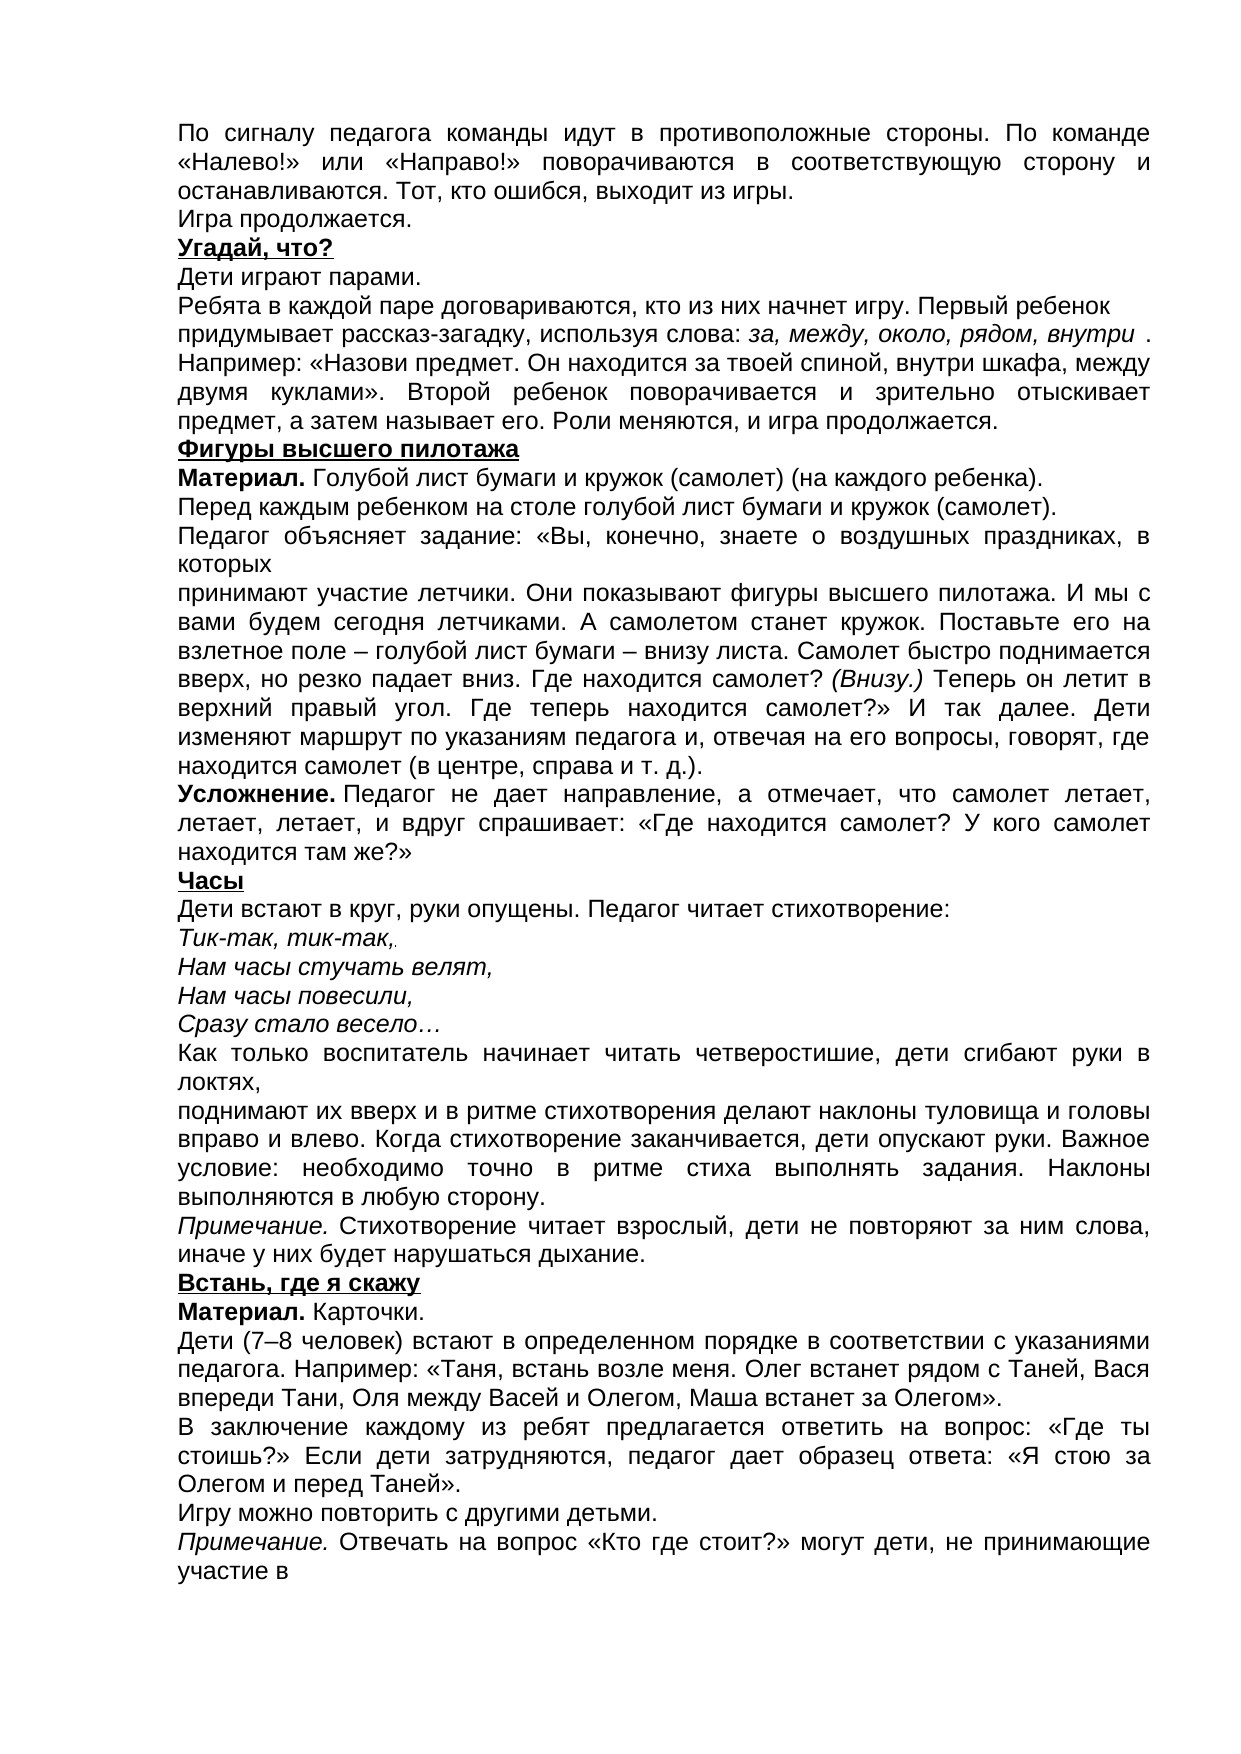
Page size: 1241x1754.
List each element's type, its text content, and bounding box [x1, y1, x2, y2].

text Часы [177, 866, 1152, 894]
text В заключение каждому из ребят предлагается ответить на вопрос: «Где ты стоишь?» Если дети затрудняются, педагог дает образец ответа: «Я стою за Олегом и перед Таней». [177, 1412, 1152, 1498]
text Нам часы повесили, [177, 981, 1152, 1009]
text Игра продолжается. [177, 204, 1152, 233]
text Ребята в каждой паре договариваются, кто из них начнет игру. Первый ребенок [177, 291, 1152, 319]
text Тик-так, тик-так, [177, 923, 1152, 952]
text поднимают их вверх и в ритме стихотворения делают наклоны туловища и головы вправо и влево. Когда стихотворение заканчивается, дети опускают руки. Важное условие: необходимо точно в ритме стиха выполнять задания. Наклоны выполняются в любую сторону. [177, 1096, 1152, 1211]
text Сразу стало весело… [177, 1009, 1152, 1038]
text Нам часы стучать велят, [177, 952, 1152, 981]
text Фигуры высшего пилотажа [177, 434, 1152, 463]
text принимают участие летчики. Они показывают фигуры высшего пилотажа. И мы с вами будем сегодня летчиками. А самолетом станет кружок. Поставьте его на взлетное поле – голубой лист бумаги – внизу листа. Самолет быстро поднимается вверх, но резко падает вниз. Где находится самолет? (Внизу.) Теперь он летит в верхний правый угол. Где теперь находится самолет?» И так далее. Дети изменяют маршрут по указаниям педагога и, отвечая на его вопросы, говорят, где находится самолет (в центре, справа и т. д.). [177, 578, 1152, 779]
text Дети (7–8 человек) встают в определенном порядке в соответствии с указаниями педагога. Например: «Таня, встань возле меня. Олег встанет рядом с Таней, Вася впереди Тани, Оля между Васей и Олегом, Маша встанет за Олегом». [177, 1326, 1152, 1412]
text Педагог объясняет задание: «Вы, конечно, знаете о воздушных праздниках, в которых [177, 521, 1152, 578]
text Примечание. Отвечать на вопрос «Кто где стоит?» могут дети, не принимающие участие в [177, 1527, 1152, 1584]
text Примечание. Стихотворение читает взрослый, дети не повторяют за ним слова, иначе у них будет нарушаться дыхание. [177, 1211, 1152, 1268]
text Встань, где я скажу [177, 1268, 1152, 1297]
text Перед каждым ребенком на столе голубой лист бумаги и кружок (самолет). [177, 492, 1152, 521]
text придумывает рассказ-загадку, используя слова: за, между, около, рядом, внутри . Например: «Назови предмет. Он находится за твоей спиной, внутри шкафа, между двумя куклами». Второй ребенок поворачивается и зрительно отыскивает предмет, а затем называет его. Роли меняются, и игра продолжается. [177, 319, 1152, 434]
text Игру можно повторить с другими детьми. [177, 1498, 1152, 1527]
text Материал. Голубой лист бумаги и кружок (самолет) (на каждого ребенка). [177, 463, 1152, 492]
text По сигналу педагога команды идут в противоположные стороны. По команде «Налево!» или «Направо!» поворачиваются в соответствующую сторону и останавливаются. Тот, кто ошибся, выходит из игры. [177, 118, 1152, 204]
text Как только воспитатель начинает читать четверостишие, дети сгибают руки в локтях, [177, 1038, 1152, 1096]
text Дети играют парами. [177, 262, 1152, 291]
text Дети встают в круг, руки опущены. Педагог читает стихотворение: [177, 894, 1152, 923]
text Материал. Карточки. [177, 1297, 1152, 1326]
text Угадай, что? [177, 233, 1152, 262]
text Усложнение. Педагог не дает направление, а отмечает, что самолет летает, летает, летает, и вдруг спрашивает: «Где находится самолет? У кого самолет находится там же?» [177, 779, 1152, 866]
